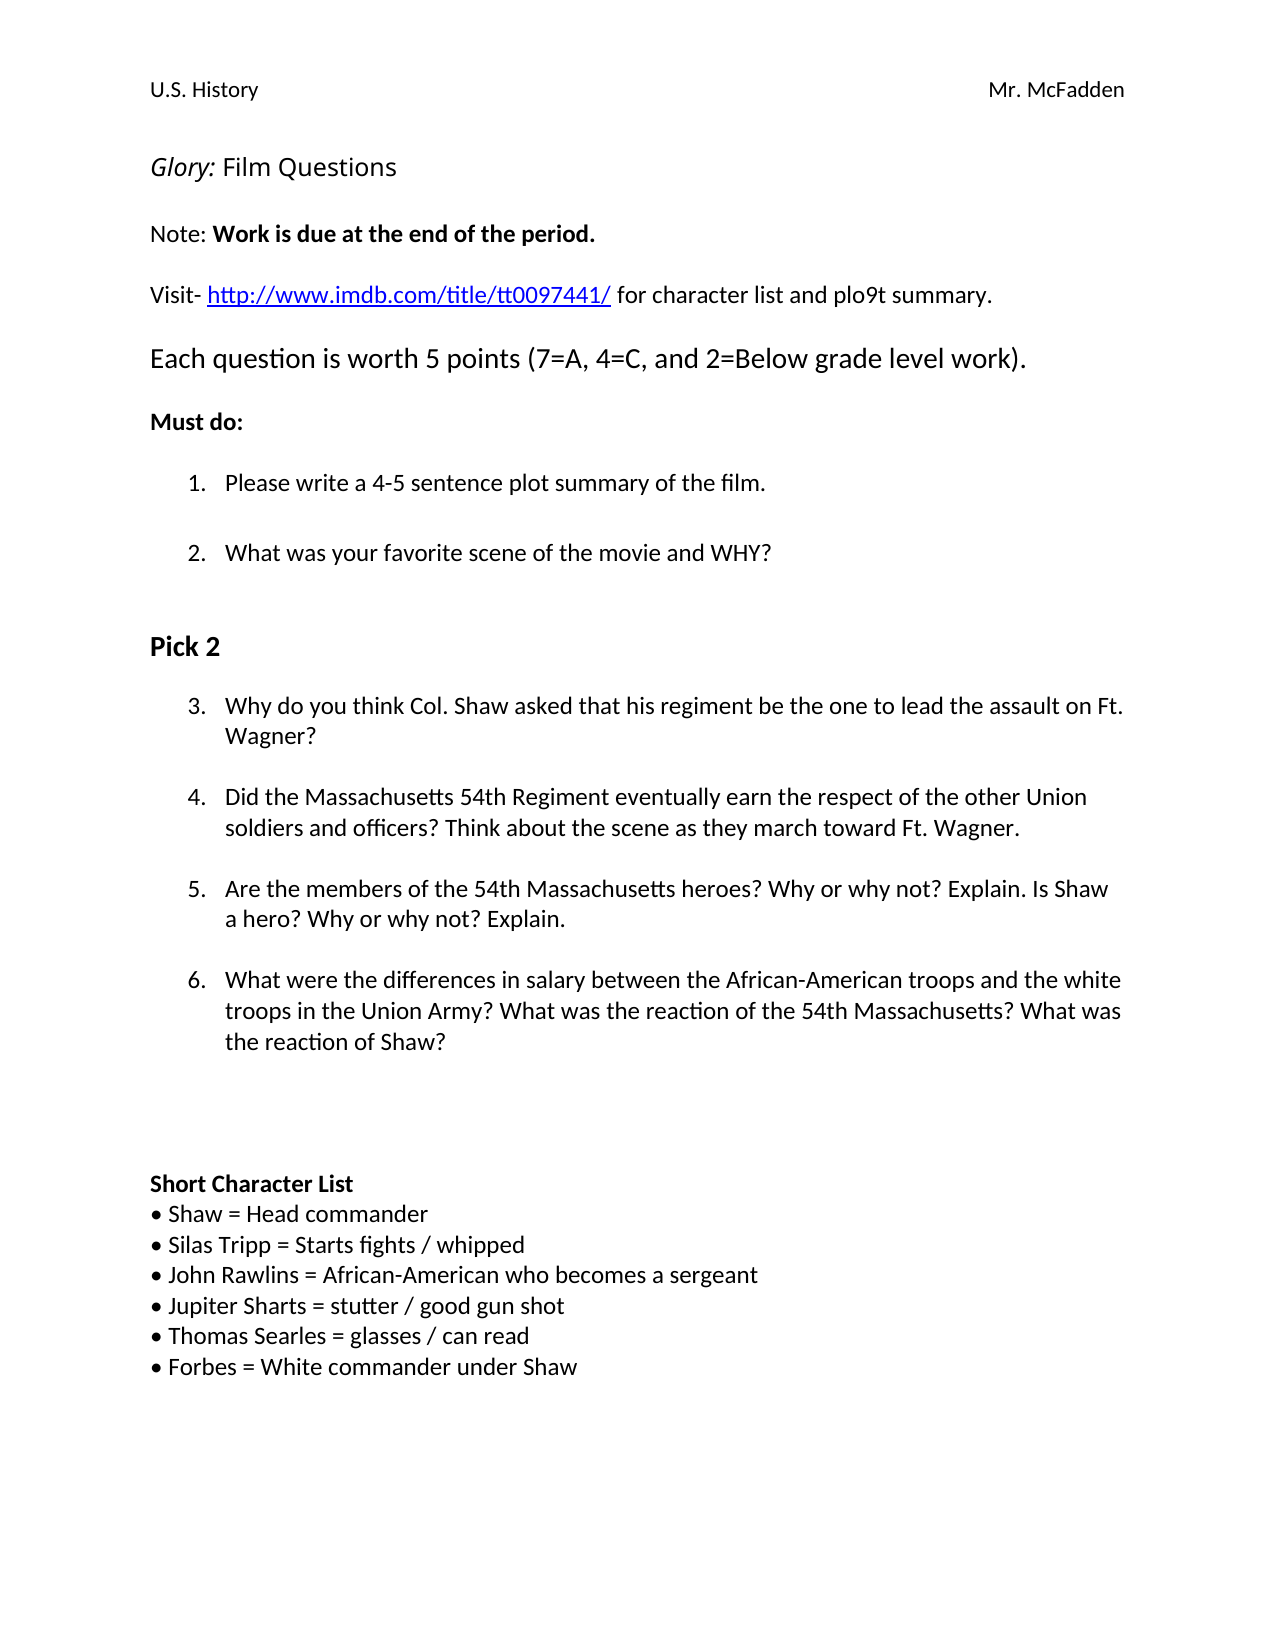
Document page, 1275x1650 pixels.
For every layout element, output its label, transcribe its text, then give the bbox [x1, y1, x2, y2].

text Each question is worth 5 points (7=A, 4=C, and 2=Below grade level work). [150, 340, 1125, 376]
text Glory: Film Questions [150, 150, 1125, 184]
text • Jupiter Sharts = stutter / good gun shot [150, 1290, 1125, 1321]
text • Shaw = Head commander [150, 1198, 1125, 1229]
list What was your favorite scene of the movie and WHY? [187, 537, 1125, 568]
text Short Character List [150, 1168, 1125, 1198]
text Note: Work is due at the end of the period. [150, 218, 1125, 249]
list Did the Massachusetts 54th Regiment eventually earn the respect of the other Union soldiers and officers? Think about the scene as they march toward Ft. Wagner. [187, 782, 1125, 843]
list What were the differences in salary between the African-American troops and the white troops in the Union Army? What was the reaction of the 54th Massachusetts? What was the reaction of Shaw? [187, 965, 1125, 1056]
text Pick 2 [150, 628, 1125, 664]
text Must do: [150, 406, 1125, 437]
text • John Rawlins = African-American who becomes a sergeant [150, 1259, 1125, 1290]
text • Thomas Searles = glasses / can read [150, 1321, 1125, 1351]
text • Silas Tripp = Starts fights / whipped [150, 1229, 1125, 1259]
list Please write a 4-5 sentence plot summary of the film. [187, 467, 1125, 498]
list Are the members of the 54th Massachusetts heroes? Why or why not? Explain. Is Shaw a hero? Why or why not? Explain. [187, 873, 1125, 934]
text • Forbes = White commander under Shaw [150, 1351, 1125, 1382]
text Visit- http://www.imdb.com/title/tt0097441/ for character list and plo9t summary. [150, 279, 1125, 310]
list Why do you think Col. Shaw asked that his regiment be the one to lead the assault on Ft. Wagner? [187, 690, 1125, 751]
